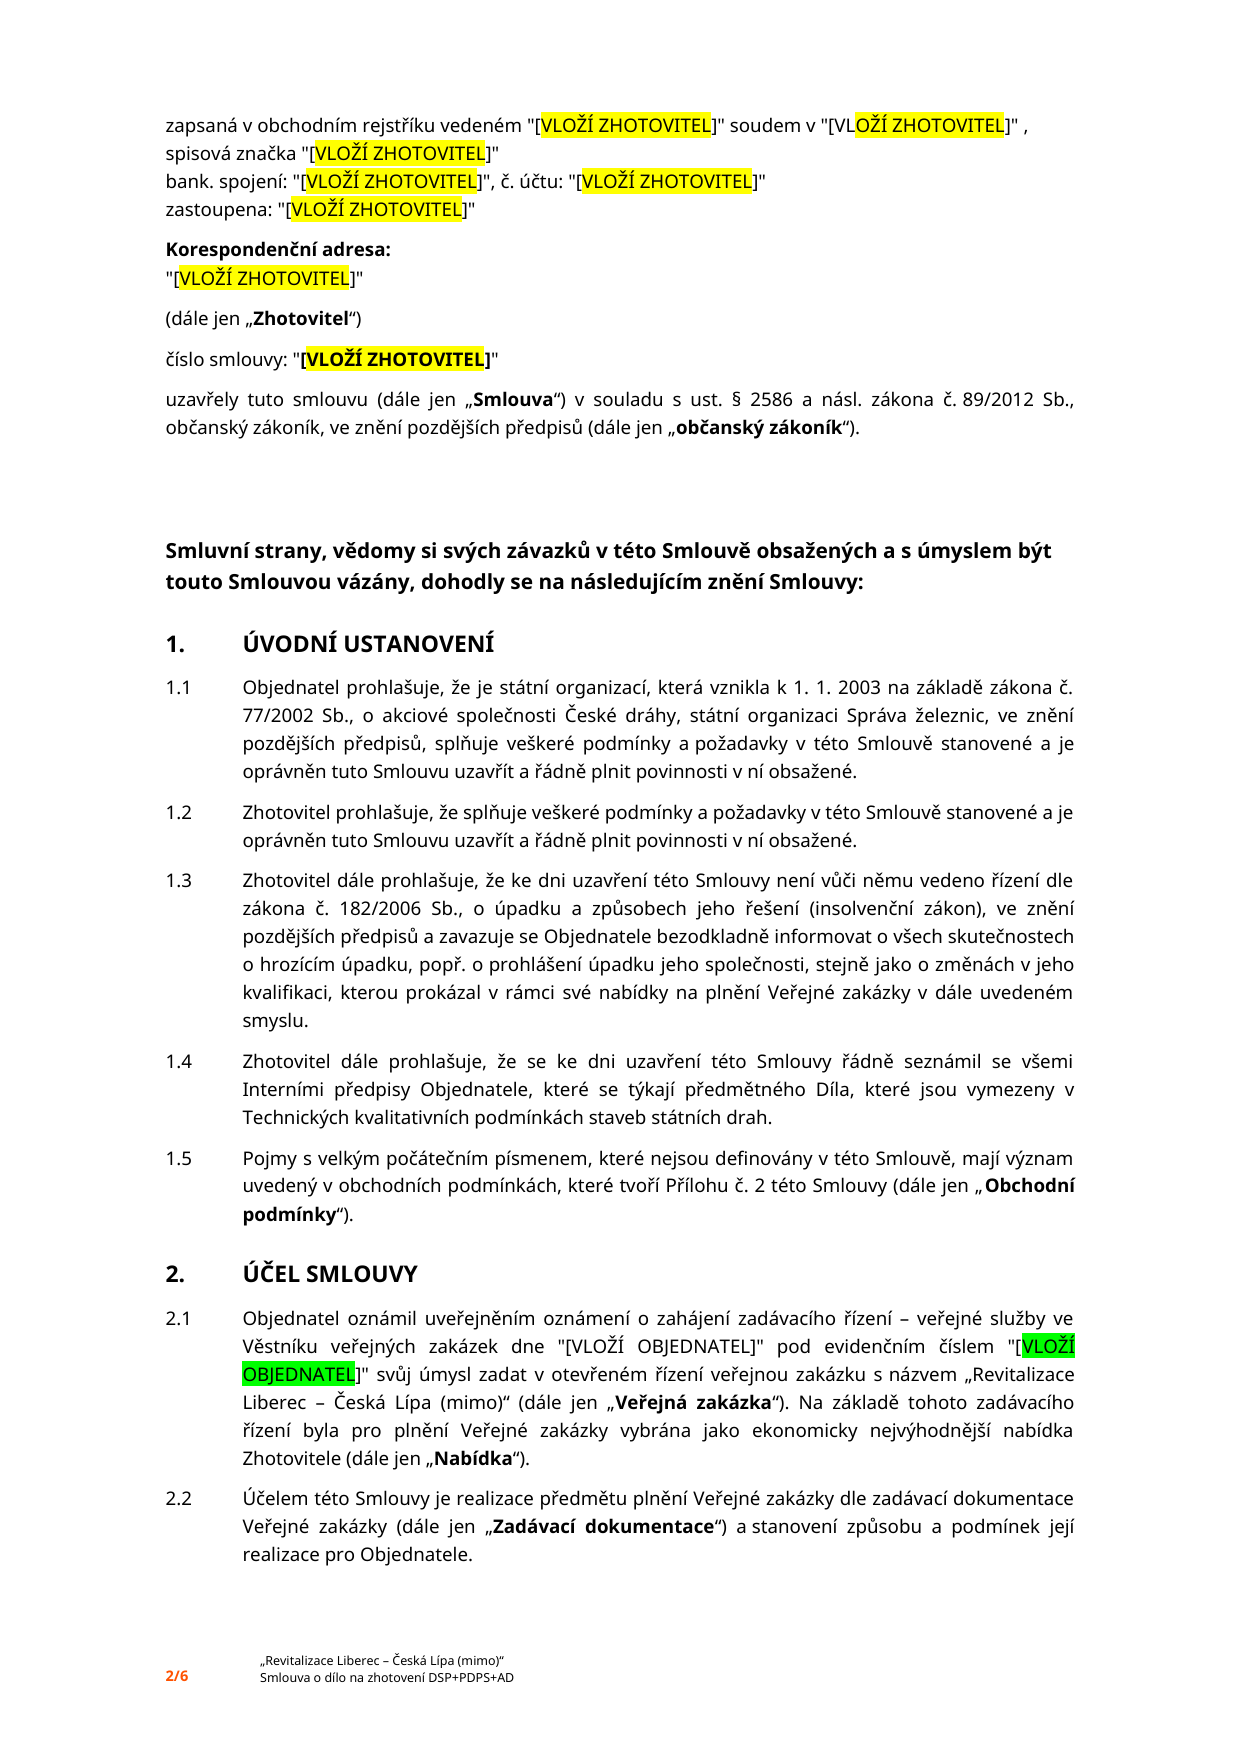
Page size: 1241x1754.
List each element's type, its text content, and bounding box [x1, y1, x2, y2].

text bank. spojení: "[VLOŽÍ ZHOTOVITEL]", č. účtu: "[VLOŽÍ ZHOTOVITEL]" [752, 168, 1075, 194]
text zapsaná v obchodním rejstříku vedeném "[VLOŽÍ ZHOTOVITEL]" soudem v "[VLOŽÍ ZHOTOVITEL]" , [165, 112, 541, 138]
text číslo smlouvy: "[VLOŽÍ ZHOTOVITEL]" [484, 346, 1075, 371]
text "[VLOŽÍ ZHOTOVITEL]" [349, 265, 1075, 290]
text Objednatel prohlašuje, že je státní organizací, která vznikla k 1. 1. 2003 na základě zákona č. 77/2002 Sb., o akciové společnosti České dráhy, státní organizaci Správa železnic, ve znění pozdějších předpisů, splňuje veškeré podmínky a požadavky v této Smlouvě stanovené a je oprávněn tuto Smlouvu uzavřít a řádně plnit povinnosti v ní obsažené. [165, 674, 1075, 784]
text Zhotovitel prohlašuje, že splňuje veškeré podmínky a požadavky v této Smlouvě stanovené a je oprávněn tuto Smlouvu uzavřít a řádně plnit povinnosti v ní obsažené. [165, 799, 1075, 853]
text uzavřely tuto smlouvu (dále jen „Smlouva“) v souladu s ust. § 2586 a násl. zákona č. 89/2012 Sb., občanský zákoník, ve znění pozdějších předpisů (dále jen „občanský zákoník“). [165, 386, 1075, 440]
text ÚČEL SMLOUVY [165, 1258, 1075, 1289]
text Zhotovitel dále prohlašuje, že ke dni uzavření této Smlouvy není vůči němu vedeno řízení dle zákona č. 182/2006 Sb., o úpadku a způsobech jeho řešení (insolvenční zákon), ve znění pozdějších předpisů a zavazuje se Objednatele bezodkladně informovat o všech skutečnostech o hrozícím úpadku, popř. o prohlášení úpadku jeho společnosti, stejně jako o změnách v jeho kvalifikaci, kterou prokázal v rámci své nabídky na plnění Veřejné zakázky v dále uvedeném smyslu. [165, 868, 1075, 1033]
text zastoupena: "[VLOŽÍ ZHOTOVITEL]" [462, 196, 1075, 222]
text Účelem této Smlouvy je realizace předmětu plnění Veřejné zakázky dle zadávací dokumentace Veřejné zakázky (dále jen „Zadávací dokumentace“) a stanovení způsobu a podmínek její realizace pro Objednatele. [165, 1486, 1075, 1567]
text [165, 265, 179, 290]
text Korespondenční adresa: [165, 237, 1075, 262]
text Smluvní strany, vědomy si svých závazků v této Smlouvě obsažených a s úmyslem být touto Smlouvou vázány, dohodly se na následujícím znění Smlouvy: [165, 536, 1075, 596]
text ÚVODNÍ USTANOVENÍ [165, 628, 1075, 659]
text zastoupena: "[VLOŽÍ ZHOTOVITEL]" [165, 196, 291, 222]
text Zhotovitel dále prohlašuje, že se ke dni uzavření této Smlouvy řádně seznámil se všemi Interními předpisy Objednatele, které se týkají předmětného Díla, které jsou vymezeny v Technických kvalitativních podmínkách staveb státních drah. [165, 1048, 1075, 1130]
text Objednatel oznámil uveřejněním oznámení o zahájení zadávacího řízení – veřejné služby ve Věstníku veřejných zakázek dne "[VLOŽÍ OBJEDNATEL]" pod evidenčním číslem "[VLOŽÍ OBJEDNATEL]" svůj úmysl zadat v otevřeném řízení veřejnou zakázku s názvem „Revitalizace Liberec – Česká Lípa (mimo)“ (dále jen „Veřejná zakázka“). Na základě tohoto zadávacího řízení byla pro plnění Veřejné zakázky vybrána jako ekonomicky nejvýhodnější nabídka Zhotovitele (dále jen „Nabídka“). [165, 1305, 1075, 1471]
text číslo smlouvy: "[VLOŽÍ ZHOTOVITEL]" [165, 346, 306, 371]
text spisová značka "[VLOŽÍ ZHOTOVITEL]" [485, 140, 1075, 166]
text (dále jen „Zhotovitel“) [165, 305, 1075, 331]
text Pojmy s velkým počátečním písmenem, které nejsou definovány v této Smlouvě, mají význam uvedený v obchodních podmínkách, které tvoří Přílohu č. 2 této Smlouvy (dále jen „Obchodní podmínky“). [165, 1145, 1075, 1226]
text spisová značka "[VLOŽÍ ZHOTOVITEL]" [165, 140, 315, 166]
